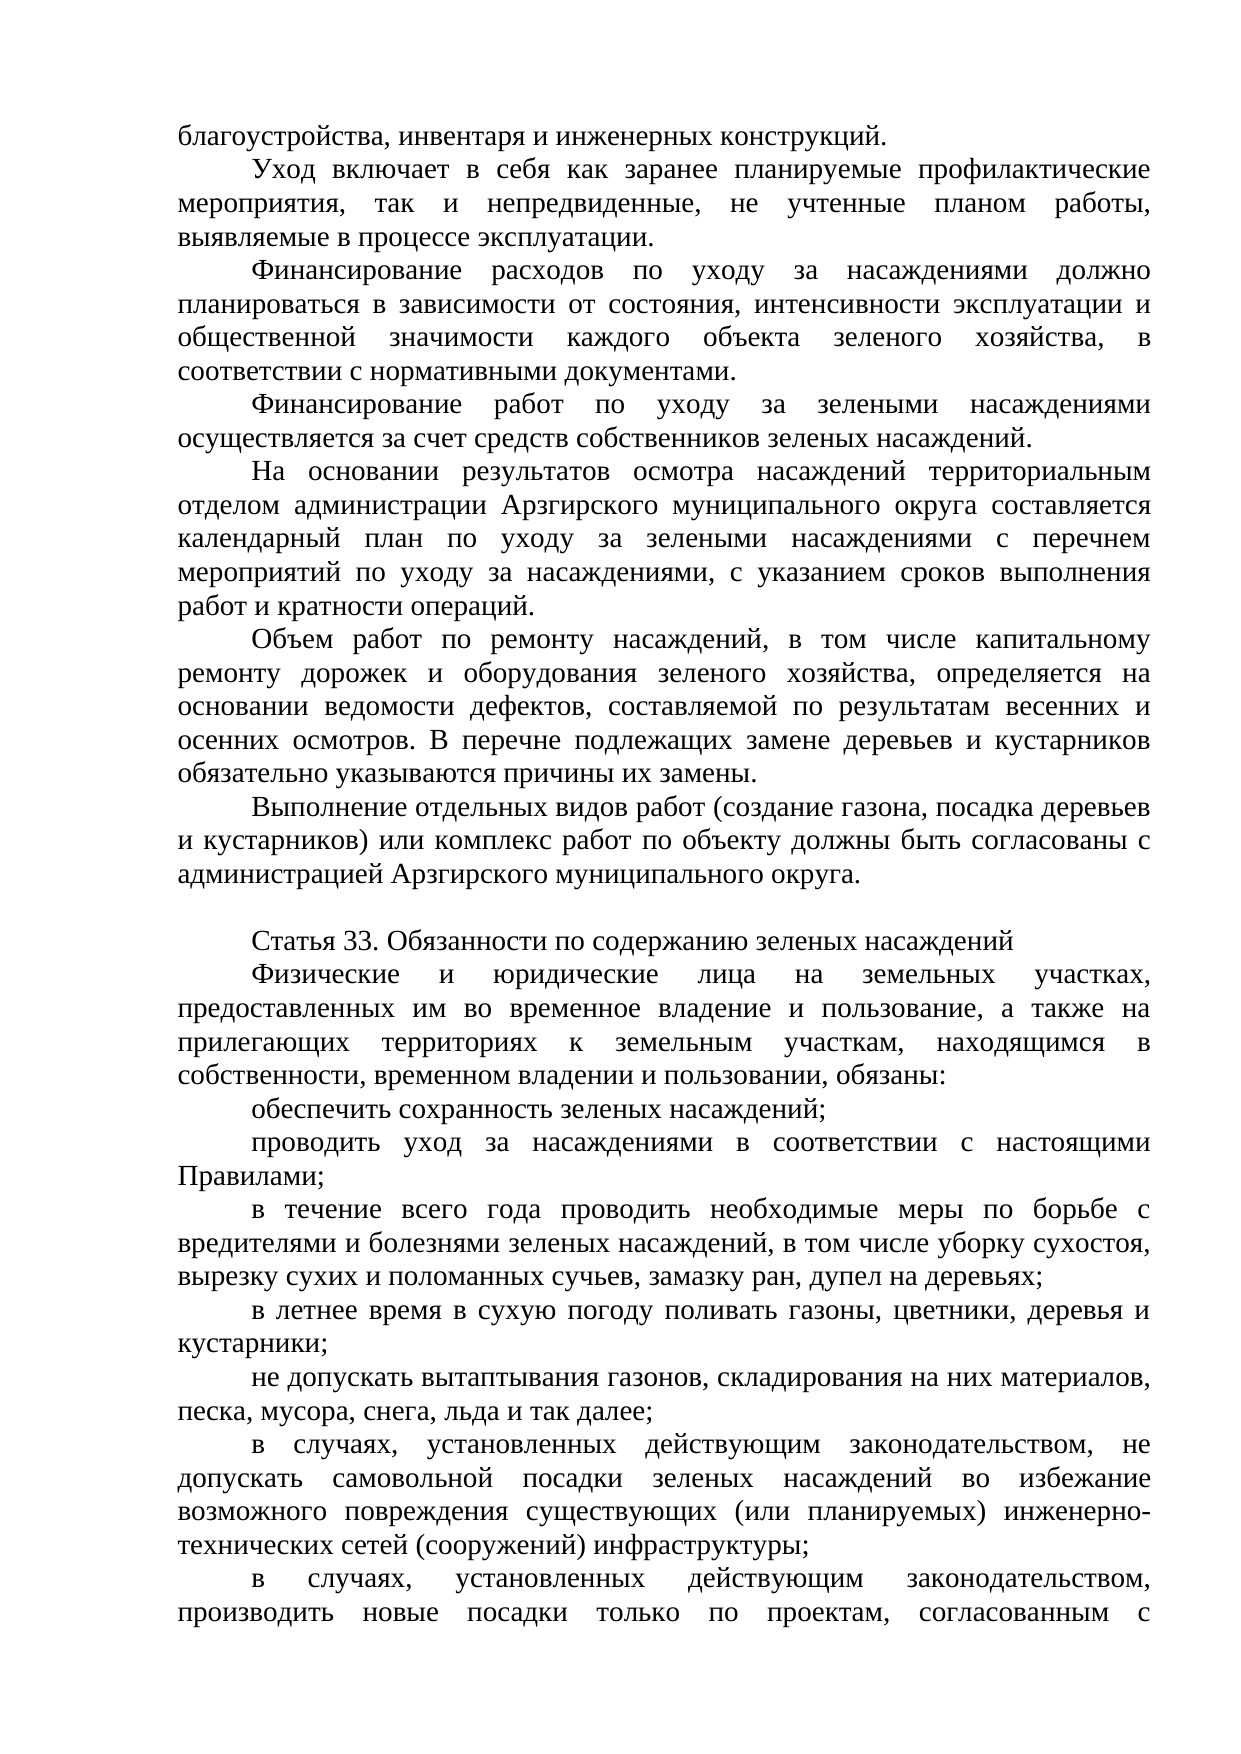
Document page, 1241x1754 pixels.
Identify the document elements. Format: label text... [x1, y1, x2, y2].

text Уход включает в себя как заранее планируемые профилактические мероприятия, так и непредвиденные, не учтенные планом работы, выявляемые в процессе эксплуатации. [177, 152, 1152, 252]
text проводить уход за насаждениями в соответствии с настоящими Правилами; [177, 1124, 1152, 1191]
text в случаях, установленных действующим законодательством, не допускать самовольной посадки зеленых насаждений во избежание возможного повреждения существующих (или планируемых) инженерно-технических сетей (сооружений) инфраструктуры; [177, 1426, 1152, 1560]
text Физические и юридические лица на земельных участках, предоставленных им во временное владение и пользование, а также на прилегающих территориях к земельным участкам, находящимся в собственности, временном владении и пользовании, обязаны: [177, 957, 1152, 1091]
text Статья 33. Обязанности по содержанию зеленых насаждений [177, 923, 1152, 957]
text не допускать вытаптывания газонов, складирования на них материалов, песка, мусора, снега, льда и так далее; [177, 1359, 1152, 1426]
text Финансирование работ по уходу за зелеными насаждениями осуществляется за счет средств собственников зеленых насаждений. [177, 386, 1152, 453]
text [177, 118, 1152, 152]
text На основании результатов осмотра насаждений территориальным отделом администрации Арзгирского муниципального округа составляется календарный план по уходу за зелеными насаждениями с перечнем мероприятий по уходу за насаждениями, с указанием сроков выполнения работ и кратности операций. [177, 453, 1152, 621]
text в течение всего года проводить необходимые меры по борьбе с вредителями и болезнями зеленых насаждений, в том числе уборку сухостоя, вырезку сухих и поломанных сучьев, замазку ран, дупел на деревьях; [177, 1191, 1152, 1292]
text Финансирование расходов по уходу за насаждениями должно планироваться в зависимости от состояния, интенсивности эксплуатации и общественной значимости каждого объекта зеленого хозяйства, в соответствии с нормативными документами. [177, 252, 1152, 386]
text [177, 1560, 1152, 1627]
text в летнее время в сухую погоду поливать газоны, цветники, деревья и кустарники; [177, 1292, 1152, 1359]
text Выполнение отдельных видов работ (создание газона, посадка деревьев и кустарников) или комплекс работ по объекту должны быть согласованы с администрацией Арзгирского муниципального округа. [177, 789, 1152, 889]
text обеспечить сохранность зеленых насаждений; [177, 1091, 1152, 1124]
text Объем работ по ремонту насаждений, в том числе капитальному ремонту дорожек и оборудования зеленого хозяйства, определяется на основании ведомости дефектов, составляемой по результатам весенних и осенних осмотров. В перечне подлежащих замене деревьев и кустарников обязательно указываются причины их замены. [177, 621, 1152, 789]
